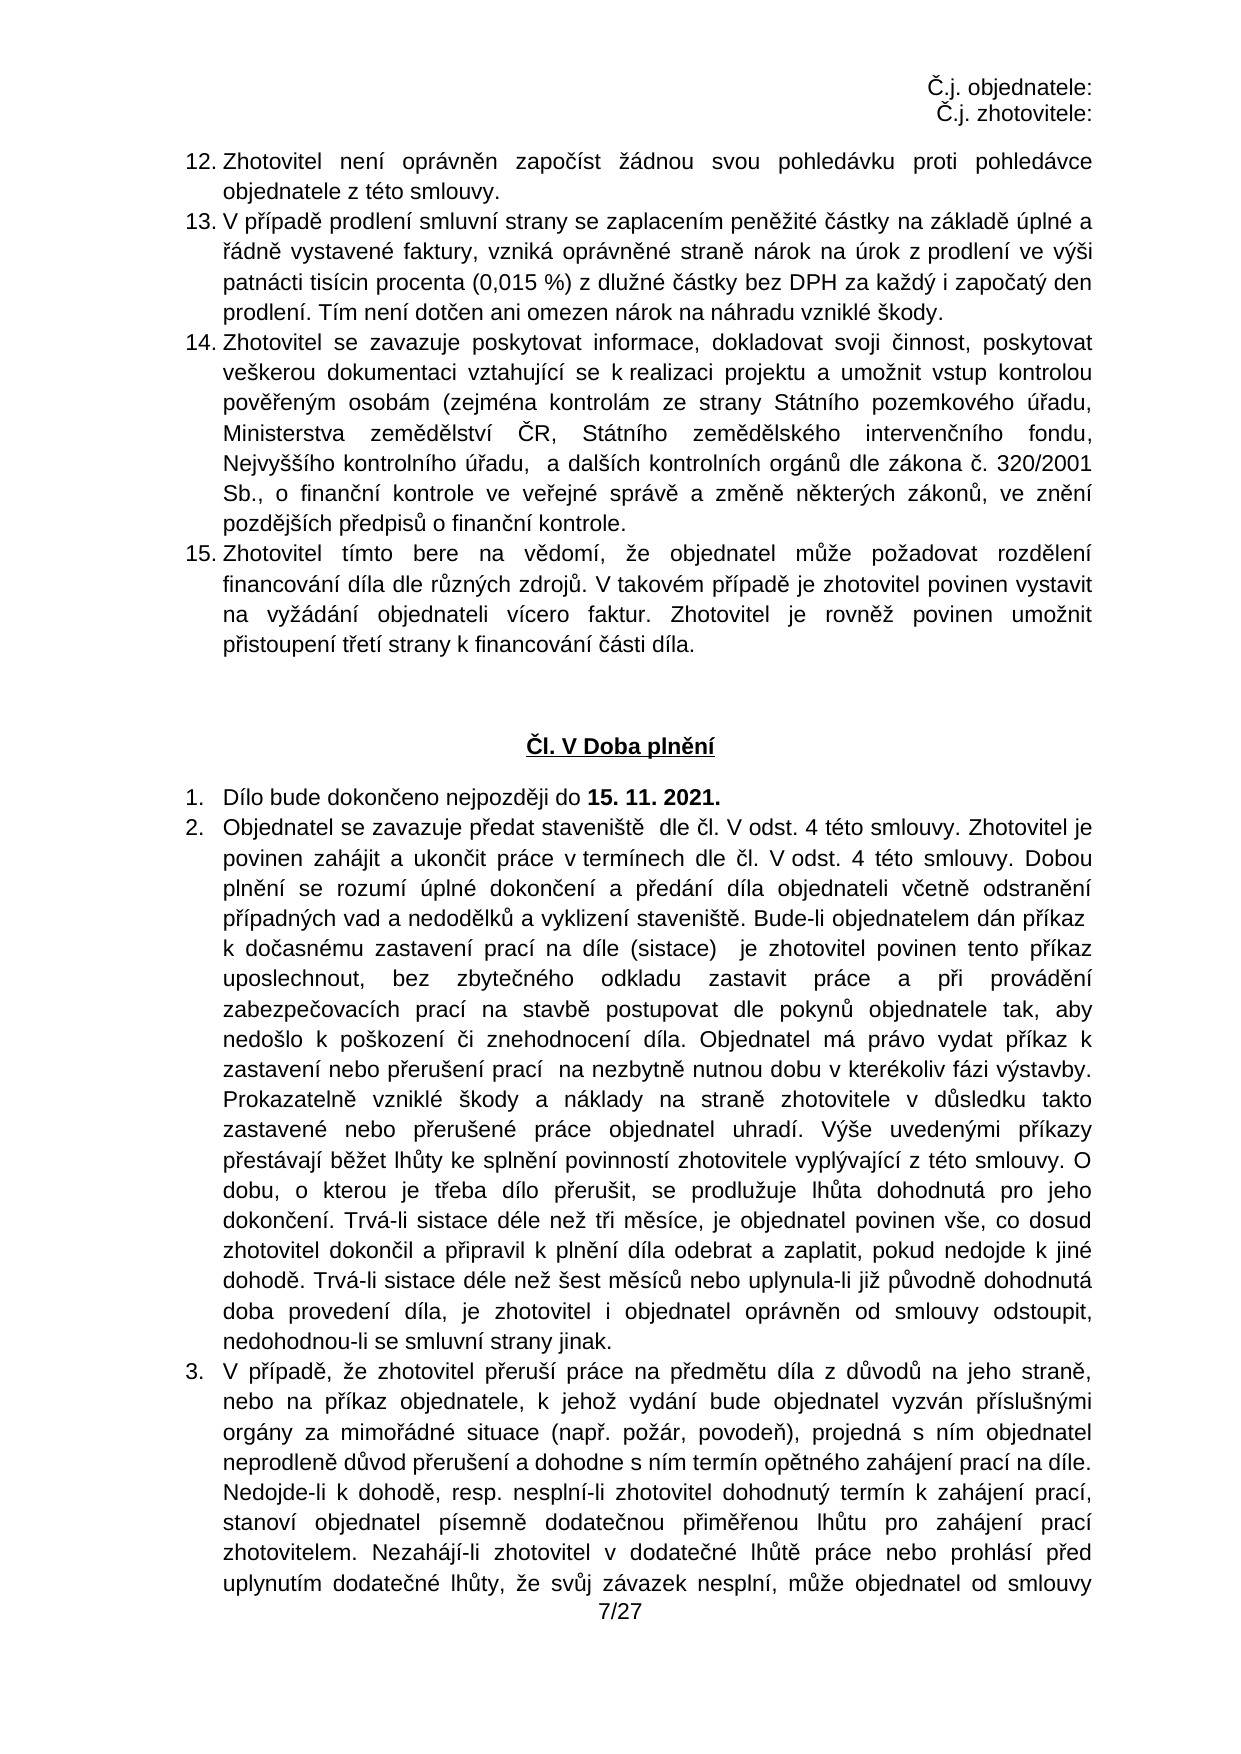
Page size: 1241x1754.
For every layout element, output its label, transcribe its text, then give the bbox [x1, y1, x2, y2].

list Zhotovitel není oprávněn započíst žádnou svou pohledávku proti pohledávce objednatele z této smlouvy. [185, 148, 1093, 204]
text Čl. V Doba plnění [148, 733, 1093, 759]
list Zhotovitel se zavazuje poskytovat informace, dokladovat svoji činnost, poskytovat veškerou dokumentaci vztahující se k realizaci projektu a umožnit vstup kontrolou pověřeným osobám (zejména kontrolám ze strany Státního pozemkového úřadu, Ministerstva zemědělství ČR, Státního zemědělského intervenčního fondu, Nejvyššího kontrolního úřadu, a dalších kontrolních orgánů dle zákona č. 320/2001 Sb., o finanční kontrole ve veřejné správě a změně některých zákonů, ve znění pozdějších předpisů o finanční kontrole. [185, 329, 1093, 536]
list Dílo bude dokončeno nejpozději do 15. 11. 2021. [185, 784, 1093, 810]
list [185, 1358, 1093, 1596]
list Objednatel se zavazuje předat staveniště dle čl. V odst. 4 této smlouvy. Zhotovitel je povinen zahájit a ukončit práce v termínech dle čl. V odst. 4 této smlouvy. Dobou plnění se rozumí úplné dokončení a předání díla objednateli včetně odstranění případných vad a nedodělků a vyklizení staveniště. Bude-li objednatelem dán příkaz k dočasnému zastavení prací na díle (sistace) je zhotovitel povinen tento příkaz uposlechnout, bez zbytečného odkladu zastavit práce a při provádění zabezpečovacích prací na stavbě postupovat dle pokynů objednatele tak, aby nedošlo k poškození či znehodnocení díla. Objednatel má právo vydat příkaz k zastavení nebo přerušení prací na nezbytně nutnou dobu v kterékoliv fázi výstavby. Prokazatelně vzniklé škody a náklady na straně zhotovitele v důsledku takto zastavené nebo přerušené práce objednatel uhradí. Výše uvedenými příkazy přestávají běžet lhůty ke splnění povinností zhotovitele vyplývající z této smlouvy. O dobu, o kterou je třeba dílo přerušit, se prodlužuje lhůta dohodnutá pro jeho dokončení. Trvá-li sistace déle než tři měsíce, je objednatel povinen vše, co dosud zhotovitel dokončil a připravil k plnění díla odebrat a zaplatit, pokud nedojde k jiné dohodě. Trvá-li sistace déle než šest měsíců nebo uplynula-li již původně dohodnutá doba provedení díla, je zhotovitel i objednatel oprávněn od smlouvy odstoupit, nedohodnou-li se smluvní strany jinak. [185, 814, 1093, 1354]
list Zhotovitel tímto bere na vědomí, že objednatel může požadovat rozdělení financování díla dle různých zdrojů. V takovém případě je zhotovitel povinen vystavit na vyžádání objednateli vícero faktur. Zhotovitel je rovněž povinen umožnit přistoupení třetí strany k financování části díla. [185, 540, 1093, 657]
list V případě prodlení smluvní strany se zaplacením peněžité částky na základě úplné a řádně vystavené faktury, vzniká oprávněné straně nárok na úrok z prodlení ve výši patnácti tisícin procenta (0,015 %) z dlužné částky bez DPH za každý i započatý den prodlení. Tím není dotčen ani omezen nárok na náhradu vzniklé škody. [185, 208, 1093, 325]
